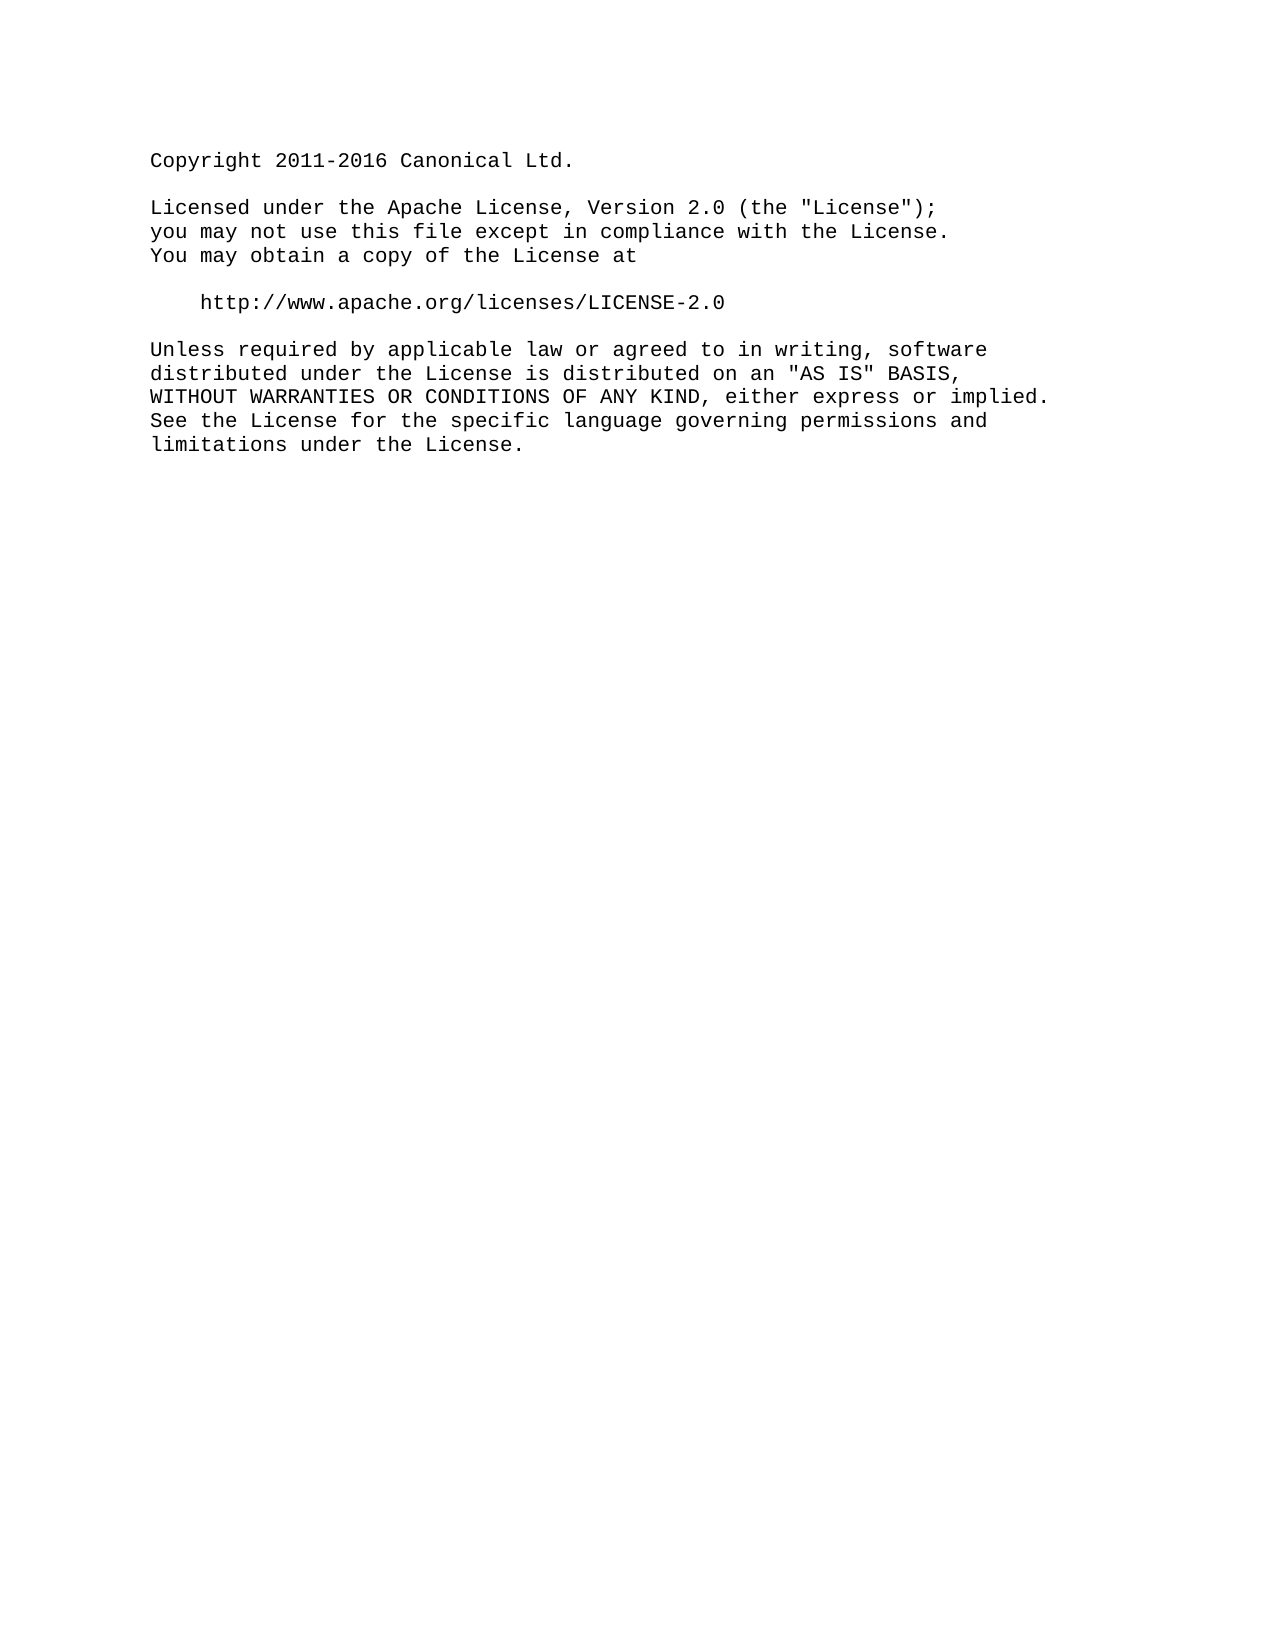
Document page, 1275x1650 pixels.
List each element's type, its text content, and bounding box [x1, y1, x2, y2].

text WITHOUT WARRANTIES OR CONDITIONS OF ANY KIND, either express or implied. [150, 386, 1125, 410]
text See the License for the specific language governing permissions and [150, 410, 1125, 434]
text http://www.apache.org/licenses/LICENSE-2.0 [150, 292, 1125, 316]
text limitations under the License. [150, 434, 1125, 457]
text distributed under the License is distributed on an "AS IS" BASIS, [150, 363, 1125, 386]
text Unless required by applicable law or agreed to in writing, software [150, 339, 1125, 363]
text Licensed under the Apache License, Version 2.0 (the "License"); [150, 197, 1125, 221]
text You may obtain a copy of the License at [150, 244, 1125, 268]
text you may not use this file except in compliance with the License. [150, 221, 1125, 244]
text Copyright 2011-2016 Canonical Ltd. [150, 150, 1125, 174]
